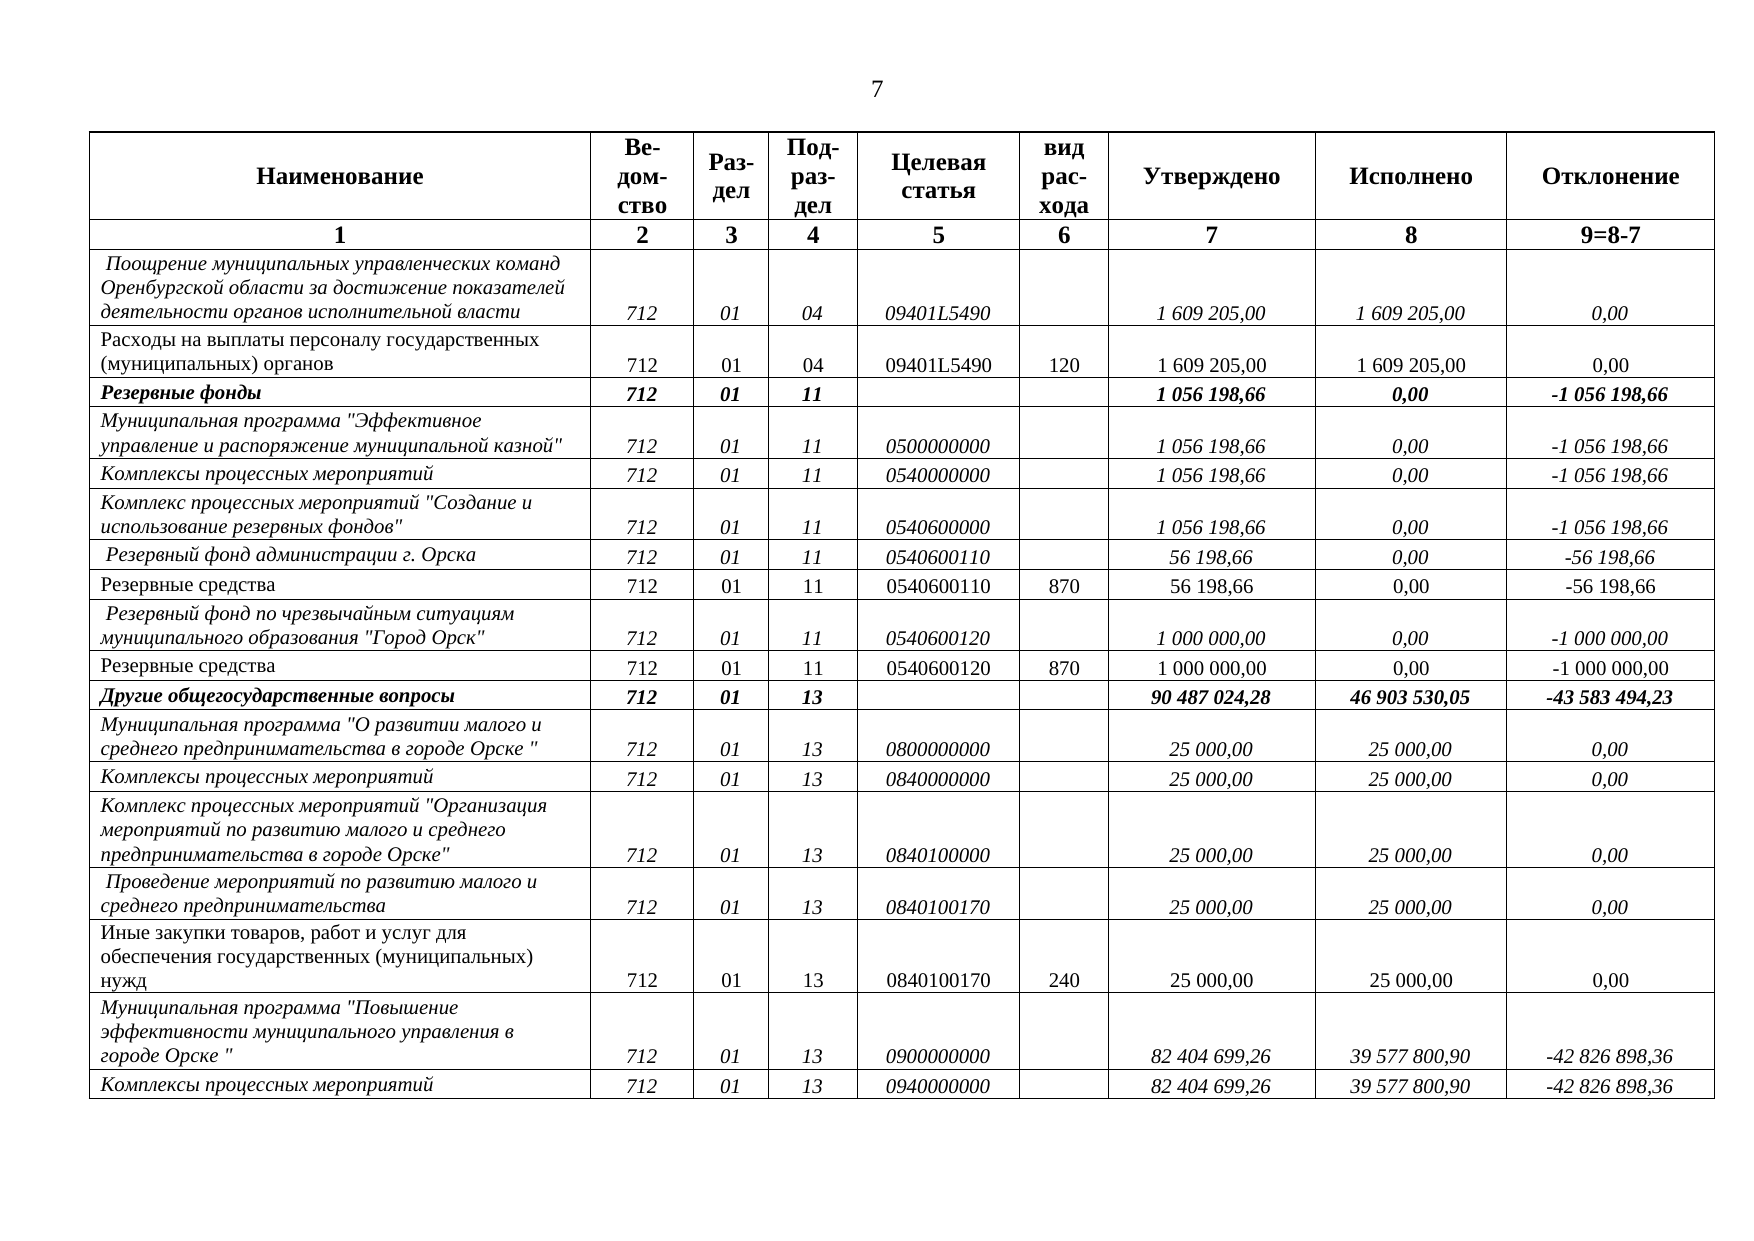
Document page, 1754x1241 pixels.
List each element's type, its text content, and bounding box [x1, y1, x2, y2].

table_cell 25 000,00 [1109, 710, 1315, 761]
table_cell -1 056 198,66 [1507, 407, 1714, 458]
table_header Исполнено [1316, 133, 1506, 219]
table_cell -1 056 198,66 [1507, 489, 1714, 539]
table_cell [1020, 868, 1108, 919]
table_cell 01 [694, 651, 768, 680]
table_cell 712 [591, 600, 693, 650]
table_cell 0840100170 [858, 868, 1019, 919]
table_cell -42 826 898,36 [1507, 1070, 1714, 1098]
table_cell 1 056 198,66 [1109, 489, 1315, 539]
table_cell 3 [694, 220, 768, 248]
table_cell Резервные средства [90, 570, 590, 598]
table_cell 0540600000 [858, 489, 1019, 539]
table_cell 1 056 198,66 [1109, 407, 1315, 458]
table_cell 13 [769, 681, 857, 709]
table_cell 01 [694, 489, 768, 539]
table_cell -43 583 494,23 [1507, 681, 1714, 709]
table_header Наименование [90, 133, 590, 219]
table_cell 712 [591, 993, 693, 1068]
table_cell 11 [769, 407, 857, 458]
table_cell 1 000 000,00 [1109, 600, 1315, 650]
table_cell Проведение мероприятий по развитию малого и среднего предпринимательства [90, 868, 590, 919]
table_cell 90 487 024,28 [1109, 681, 1315, 709]
table_cell [1020, 540, 1108, 569]
table_cell 0,00 [1316, 459, 1506, 487]
table_cell Комплексы процессных мероприятий [90, 762, 590, 791]
table_cell [1020, 489, 1108, 539]
table_cell 0500000000 [858, 407, 1019, 458]
table_cell 712 [591, 570, 693, 598]
table_cell 870 [1020, 570, 1108, 598]
table_cell 712 [591, 1070, 693, 1098]
table_cell -1 056 198,66 [1507, 378, 1714, 406]
table_header вид рас-хода [1020, 133, 1108, 219]
table_header Ве- дом-ство [591, 133, 693, 219]
table_cell 09401L5490 [858, 326, 1019, 377]
table_cell 1 609 205,00 [1109, 250, 1315, 325]
table_cell 01 [694, 1070, 768, 1098]
table_cell 11 [769, 459, 857, 487]
table_cell Расходы на выплаты персоналу государственных (муниципальных) органов [90, 326, 590, 377]
table_cell 0,00 [1316, 378, 1506, 406]
table_cell 46 903 530,05 [1316, 681, 1506, 709]
table_cell Резервные фонды [90, 378, 590, 406]
table_cell -56 198,66 [1507, 540, 1714, 569]
table_header Под- раз- дел [769, 133, 857, 219]
table_cell 2 [591, 220, 693, 248]
table_header Утверждено [1109, 133, 1315, 219]
table_cell 712 [591, 250, 693, 325]
table_cell 0540600110 [858, 570, 1019, 598]
table_cell [1020, 378, 1108, 406]
table_cell 01 [694, 407, 768, 458]
table_cell 0,00 [1507, 868, 1714, 919]
table_cell 01 [694, 600, 768, 650]
table_cell 712 [591, 920, 693, 992]
table_cell [1020, 1070, 1108, 1098]
table_cell 0840100170 [858, 920, 1019, 992]
table_cell 11 [769, 540, 857, 569]
table_cell 1 000 000,00 [1109, 651, 1315, 680]
table_cell -1 056 198,66 [1507, 459, 1714, 487]
table_cell 0940000000 [858, 1070, 1019, 1098]
table_cell Резервный фонд администрации г. Орска [90, 540, 590, 569]
table_cell 0,00 [1316, 570, 1506, 598]
table_cell Поощрение муниципальных управленческих команд Оренбургской области за достижение показателей деятельности органов исполнительной власти [90, 250, 590, 325]
table_cell 13 [769, 868, 857, 919]
table_cell 56 198,66 [1109, 540, 1315, 569]
table_cell 56 198,66 [1109, 570, 1315, 598]
table_cell Комплекс процессных мероприятий "Создание и использование резервных фондов" [90, 489, 590, 539]
table_cell 01 [694, 326, 768, 377]
table_cell 712 [591, 681, 693, 709]
table_cell 1 609 205,00 [1316, 326, 1506, 377]
table_cell [1020, 762, 1108, 791]
table_cell [1020, 250, 1108, 325]
table_cell 01 [694, 570, 768, 598]
table_cell 1 609 205,00 [1109, 326, 1315, 377]
table_cell -1 000 000,00 [1507, 600, 1714, 650]
table_cell 09401L5490 [858, 250, 1019, 325]
table_header Целевая статья [858, 133, 1019, 219]
table_cell 712 [591, 459, 693, 487]
table_cell -1 000 000,00 [1507, 651, 1714, 680]
table_cell 01 [694, 681, 768, 709]
table_cell 712 [591, 868, 693, 919]
table_cell 25 000,00 [1109, 762, 1315, 791]
table_cell 0,00 [1507, 920, 1714, 992]
table_cell Комплекс процессных мероприятий "Организация мероприятий по развитию малого и среднего предпринимательства в городе Орске" [90, 792, 590, 867]
table_cell Комплексы процессных мероприятий [90, 459, 590, 487]
table_cell 712 [591, 407, 693, 458]
table_cell 01 [694, 459, 768, 487]
table_cell 11 [769, 378, 857, 406]
table_cell 01 [694, 868, 768, 919]
table_cell 0,00 [1316, 600, 1506, 650]
table_cell -56 198,66 [1507, 570, 1714, 598]
table_cell 01 [694, 250, 768, 325]
table_cell 0540600120 [858, 600, 1019, 650]
table_cell 712 [591, 326, 693, 377]
table_cell Комплексы процессных мероприятий [90, 1070, 590, 1098]
table_cell 6 [1020, 220, 1108, 248]
table_cell Иные закупки товаров, работ и услуг для обеспечения государственных (муниципальных) нужд [90, 920, 590, 992]
table_cell 11 [769, 600, 857, 650]
table_cell [858, 681, 1019, 709]
table_cell 82 404 699,26 [1109, 993, 1315, 1068]
table_cell [1020, 710, 1108, 761]
table_cell [1020, 993, 1108, 1068]
table_cell 0,00 [1507, 762, 1714, 791]
table_cell 0800000000 [858, 710, 1019, 761]
table_cell 13 [769, 710, 857, 761]
table_cell 25 000,00 [1316, 792, 1506, 867]
table_cell 01 [694, 378, 768, 406]
table_cell 1 [90, 220, 590, 248]
table_cell 712 [591, 651, 693, 680]
table_cell 0,00 [1316, 407, 1506, 458]
table_cell 9=8-7 [1507, 220, 1714, 248]
table_cell 712 [591, 540, 693, 569]
table_cell 01 [694, 993, 768, 1068]
table_cell Резервные средства [90, 651, 590, 680]
table_cell 240 [1020, 920, 1108, 992]
table_cell 04 [769, 250, 857, 325]
table_cell 25 000,00 [1316, 868, 1506, 919]
table_cell Муниципальная программа "Повышение эффективности муниципального управления в городе Орске " [90, 993, 590, 1068]
table_cell [1020, 792, 1108, 867]
table_cell 39 577 800,90 [1316, 1070, 1506, 1098]
table_cell 04 [769, 326, 857, 377]
table_cell [1020, 600, 1108, 650]
table_cell -42 826 898,36 [1507, 993, 1714, 1068]
table_cell 01 [694, 710, 768, 761]
table_cell [1020, 459, 1108, 487]
table_cell 0,00 [1507, 792, 1714, 867]
table_cell 1 056 198,66 [1109, 459, 1315, 487]
table_cell 120 [1020, 326, 1108, 377]
table_cell 0,00 [1316, 489, 1506, 539]
table_cell 0840000000 [858, 762, 1019, 791]
table_cell [1020, 681, 1108, 709]
table_cell [1020, 407, 1108, 458]
table_cell 712 [591, 378, 693, 406]
table_cell 25 000,00 [1109, 868, 1315, 919]
table_cell Муниципальная программа "О развитии малого и среднего предпринимательства в городе Орске " [90, 710, 590, 761]
table_cell 712 [591, 762, 693, 791]
table_cell 0,00 [1507, 326, 1714, 377]
table_header Раз-дел [694, 133, 768, 219]
table_cell 13 [769, 920, 857, 992]
table_cell 0900000000 [858, 993, 1019, 1068]
table_cell 0,00 [1316, 651, 1506, 680]
table_cell 25 000,00 [1109, 792, 1315, 867]
table_cell 0540000000 [858, 459, 1019, 487]
table_cell 39 577 800,90 [1316, 993, 1506, 1068]
table_cell 870 [1020, 651, 1108, 680]
table_cell 25 000,00 [1316, 710, 1506, 761]
table_cell 11 [769, 651, 857, 680]
table_cell 01 [694, 762, 768, 791]
table_cell 0840100000 [858, 792, 1019, 867]
table_cell 13 [769, 792, 857, 867]
table_cell 13 [769, 762, 857, 791]
table_cell 5 [858, 220, 1019, 248]
table_header Отклонение [1507, 133, 1714, 219]
table_cell 0,00 [1507, 250, 1714, 325]
table_cell 1 609 205,00 [1316, 250, 1506, 325]
table_cell 01 [694, 540, 768, 569]
table_cell 7 [1109, 220, 1315, 248]
table_cell Другие общегосударственные вопросы [90, 681, 590, 709]
table_cell 25 000,00 [1109, 920, 1315, 992]
table_cell Муниципальная программа "Эффективное управление и распоряжение муниципальной казной" [90, 407, 590, 458]
table_cell 25 000,00 [1316, 762, 1506, 791]
table_cell 8 [1316, 220, 1506, 248]
table_cell 712 [591, 489, 693, 539]
table_cell 4 [769, 220, 857, 248]
table_cell 712 [591, 710, 693, 761]
table_cell 01 [694, 920, 768, 992]
table_cell 0540600110 [858, 540, 1019, 569]
table_cell 0,00 [1316, 540, 1506, 569]
table_cell 1 056 198,66 [1109, 378, 1315, 406]
table_cell 712 [591, 792, 693, 867]
table_cell 0540600120 [858, 651, 1019, 680]
table_cell Резервный фонд по чрезвычайным ситуациям муниципального образования "Город Орск" [90, 600, 590, 650]
table_cell 01 [694, 792, 768, 867]
table_cell 11 [769, 570, 857, 598]
table_cell 11 [769, 489, 857, 539]
table_cell 13 [769, 993, 857, 1068]
table_cell 0,00 [1507, 710, 1714, 761]
table_cell [858, 378, 1019, 406]
table_cell 13 [769, 1070, 857, 1098]
table_cell 82 404 699,26 [1109, 1070, 1315, 1098]
table_cell 25 000,00 [1316, 920, 1506, 992]
